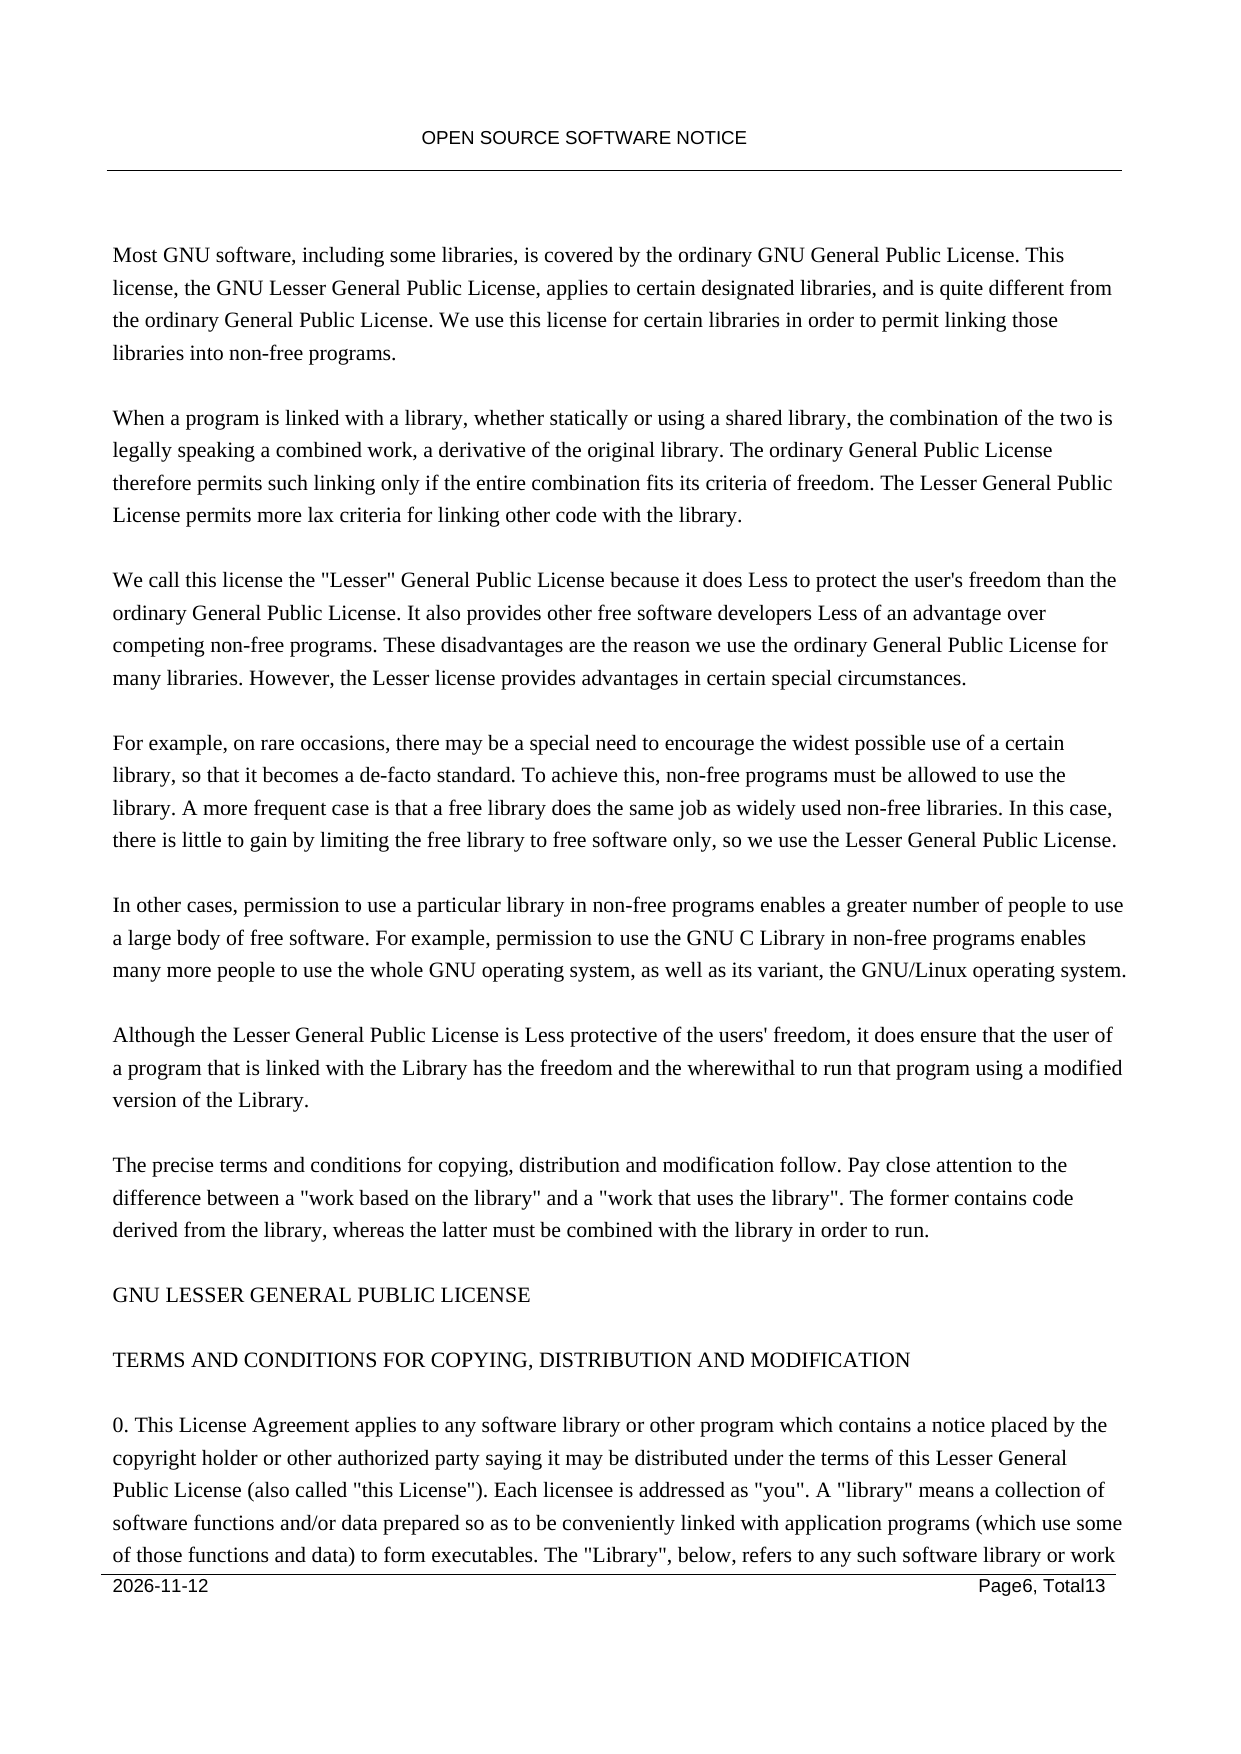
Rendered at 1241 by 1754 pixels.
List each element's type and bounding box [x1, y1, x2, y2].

text [112, 206, 1128, 1571]
